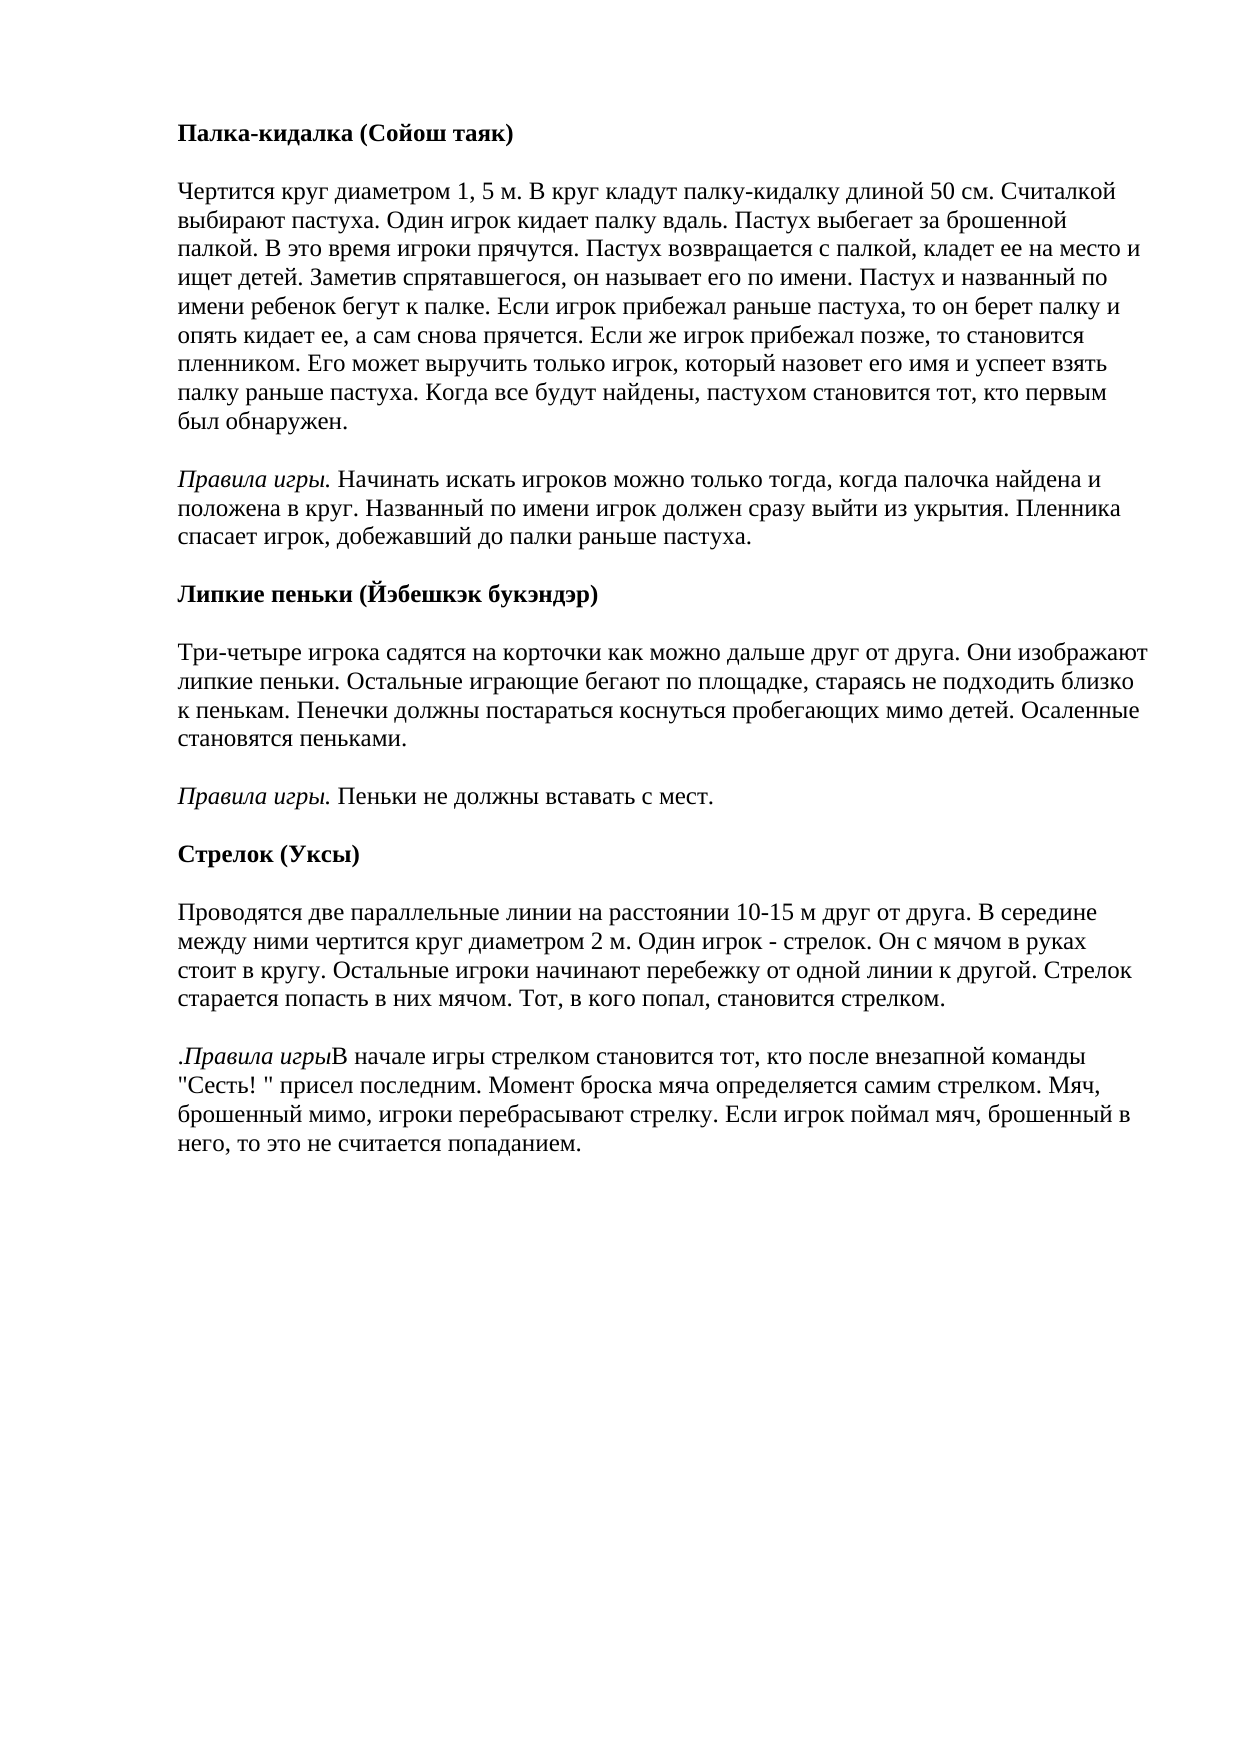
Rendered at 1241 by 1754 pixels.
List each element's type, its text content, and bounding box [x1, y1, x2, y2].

text Палка-кидалка (Сойош таяк) [177, 118, 1152, 147]
text Правила игры. Пеньки не должны вставать с мест. [177, 781, 1152, 810]
text Правила игры. Начинать искать игроков можно только тогда, когда палочка найдена и положена в круг. Названный по имени игрок должен сразу выйти из укрытия. Пленника спасает игрок, добежавший до палки раньше пастуха. [177, 464, 1152, 550]
text Проводятся две параллельные линии на расстоянии 10-15 м друг от друга. В середине между ними чертится круг диаметром 2 м. Один игрок - стрелок. Он с мячом в руках стоит в кругу. Остальные игроки начинают перебежку от одной линии к другой. Стрелок старается попасть в них мячом. Тот, в кого попал, становится стрелком. [177, 897, 1152, 1012]
text Три-четыре игрока садятся на корточки как можно дальше друг от друга. Они изображают липкие пеньки. Остальные играющие бегают по площадке, стараясь не подходить близко к пенькам. Пенечки должны постараться коснуться пробегающих мимо детей. Осаленные становятся пеньками. [177, 637, 1152, 752]
text Стрелок (Уксы) [177, 839, 1152, 868]
text Чертится круг диаметром 1, 5 м. В круг кладут палку-кидалку длиной 50 см. Считалкой выбирают пастуха. Один игрок кидает палку вдаль. Пастух выбегает за брошенной палкой. В это время игроки прячутся. Пастух возвращается с палкой, кладет ее на место и ищет детей. Заметив спрятавшегося, он называет его по имени. Пастух и названный по имени ребенок бегут к палке. Если игрок прибежал раньше пастуха, то он берет палку и опять кидает ее, а сам снова прячется. Если же игрок прибежал позже, то становится пленником. Его может выручить только игрок, который назовет его имя и успеет взять палку раньше пастуха. Когда все будут найдены, пастухом становится тот, кто первым был обнаружен. [177, 176, 1152, 435]
text .Правила игрыВ начале игры стрелком становится тот, кто после внезапной команды "Сесть! " присел последним. Момент броска мяча определяется самим стрелком. Мяч, брошенный мимо, игроки перебрасывают стрелку. Если игрок поймал мяч, брошенный в него, то это не считается попаданием. [177, 1041, 1152, 1156]
text Липкие пеньки (Йэбешкэк букэндэр) [177, 579, 1152, 608]
